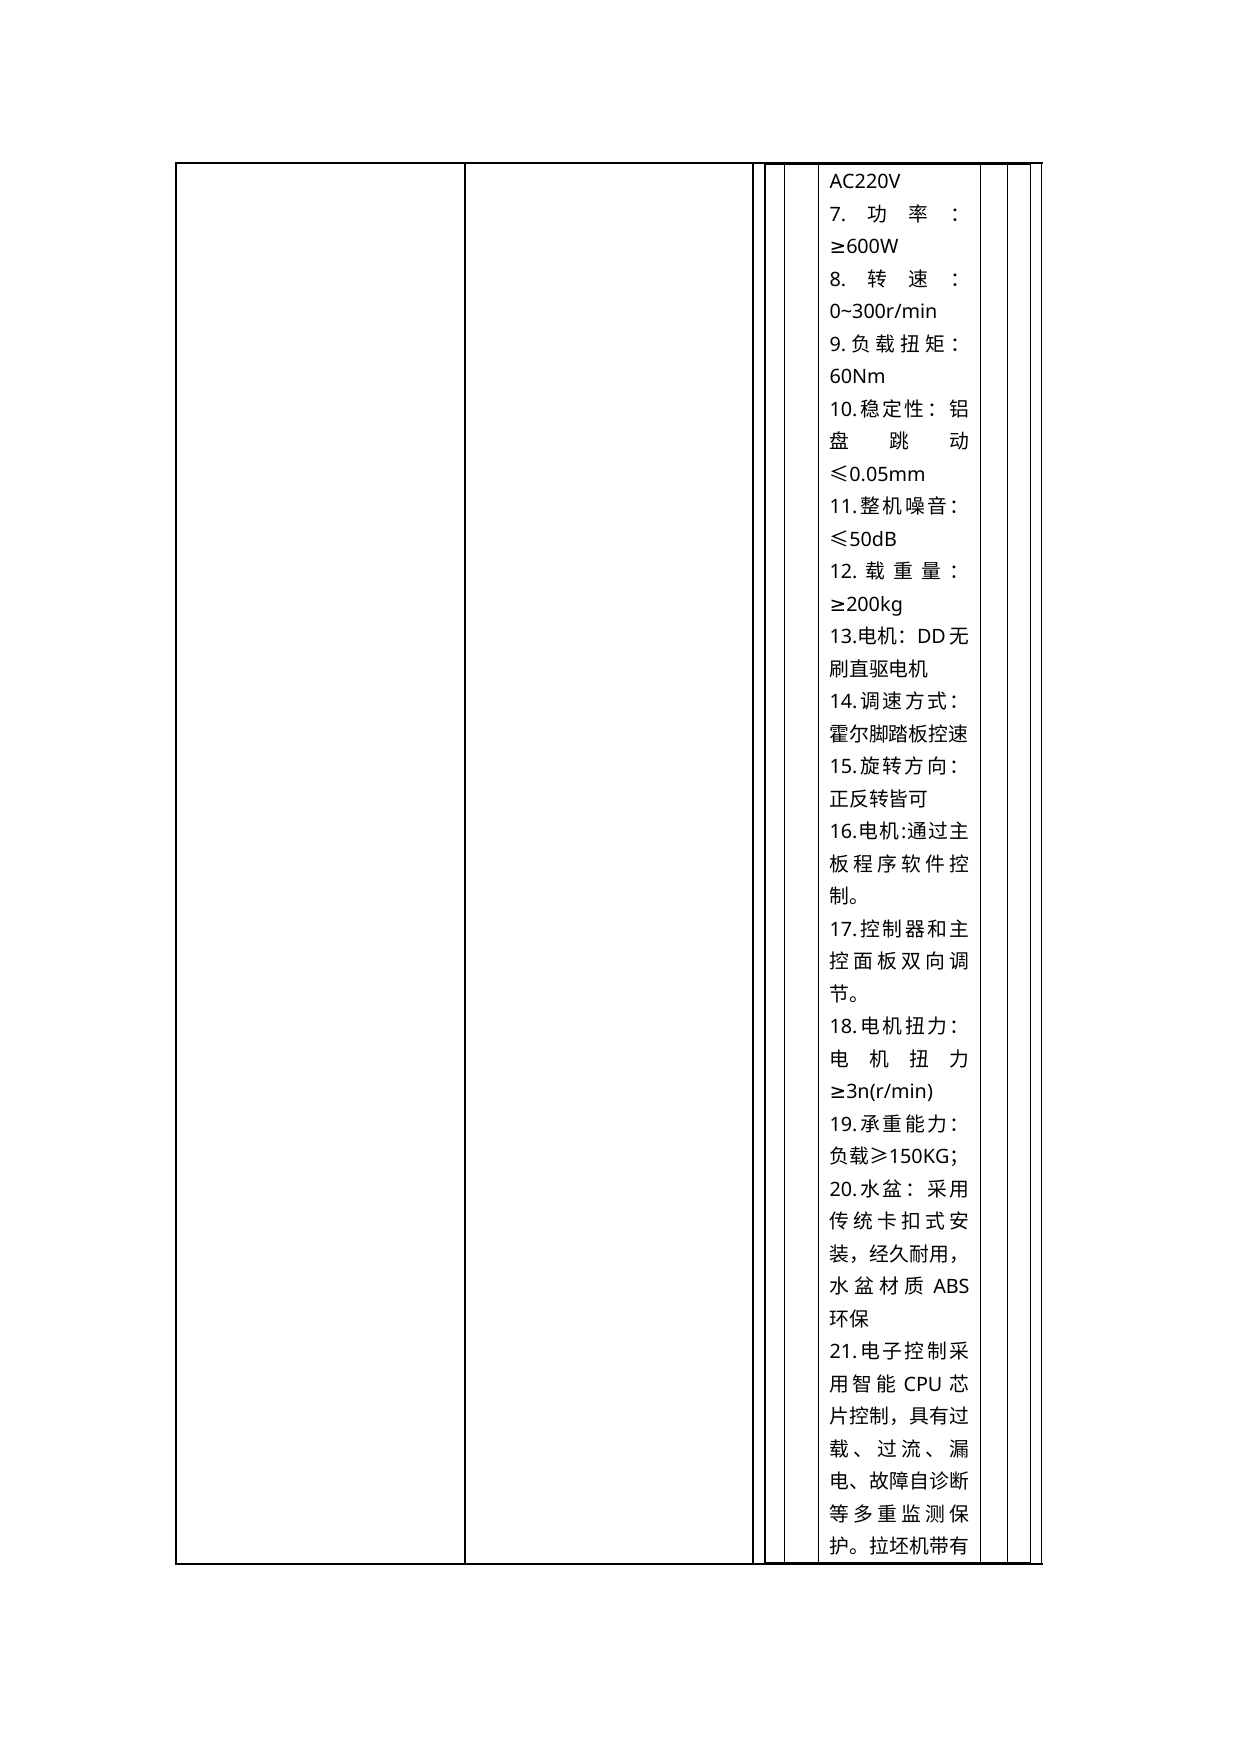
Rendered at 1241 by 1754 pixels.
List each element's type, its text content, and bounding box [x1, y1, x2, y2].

table_cell [766, 165, 784, 1562]
table_cell [785, 165, 818, 1562]
table_cell [981, 165, 1007, 1562]
table_cell [754, 164, 764, 1563]
table_cell [1008, 165, 1030, 1562]
table_cell 8 [177, 164, 464, 1563]
table_cell [819, 165, 980, 1562]
table_cell [466, 164, 752, 1563]
table_cell [1031, 164, 1041, 1563]
